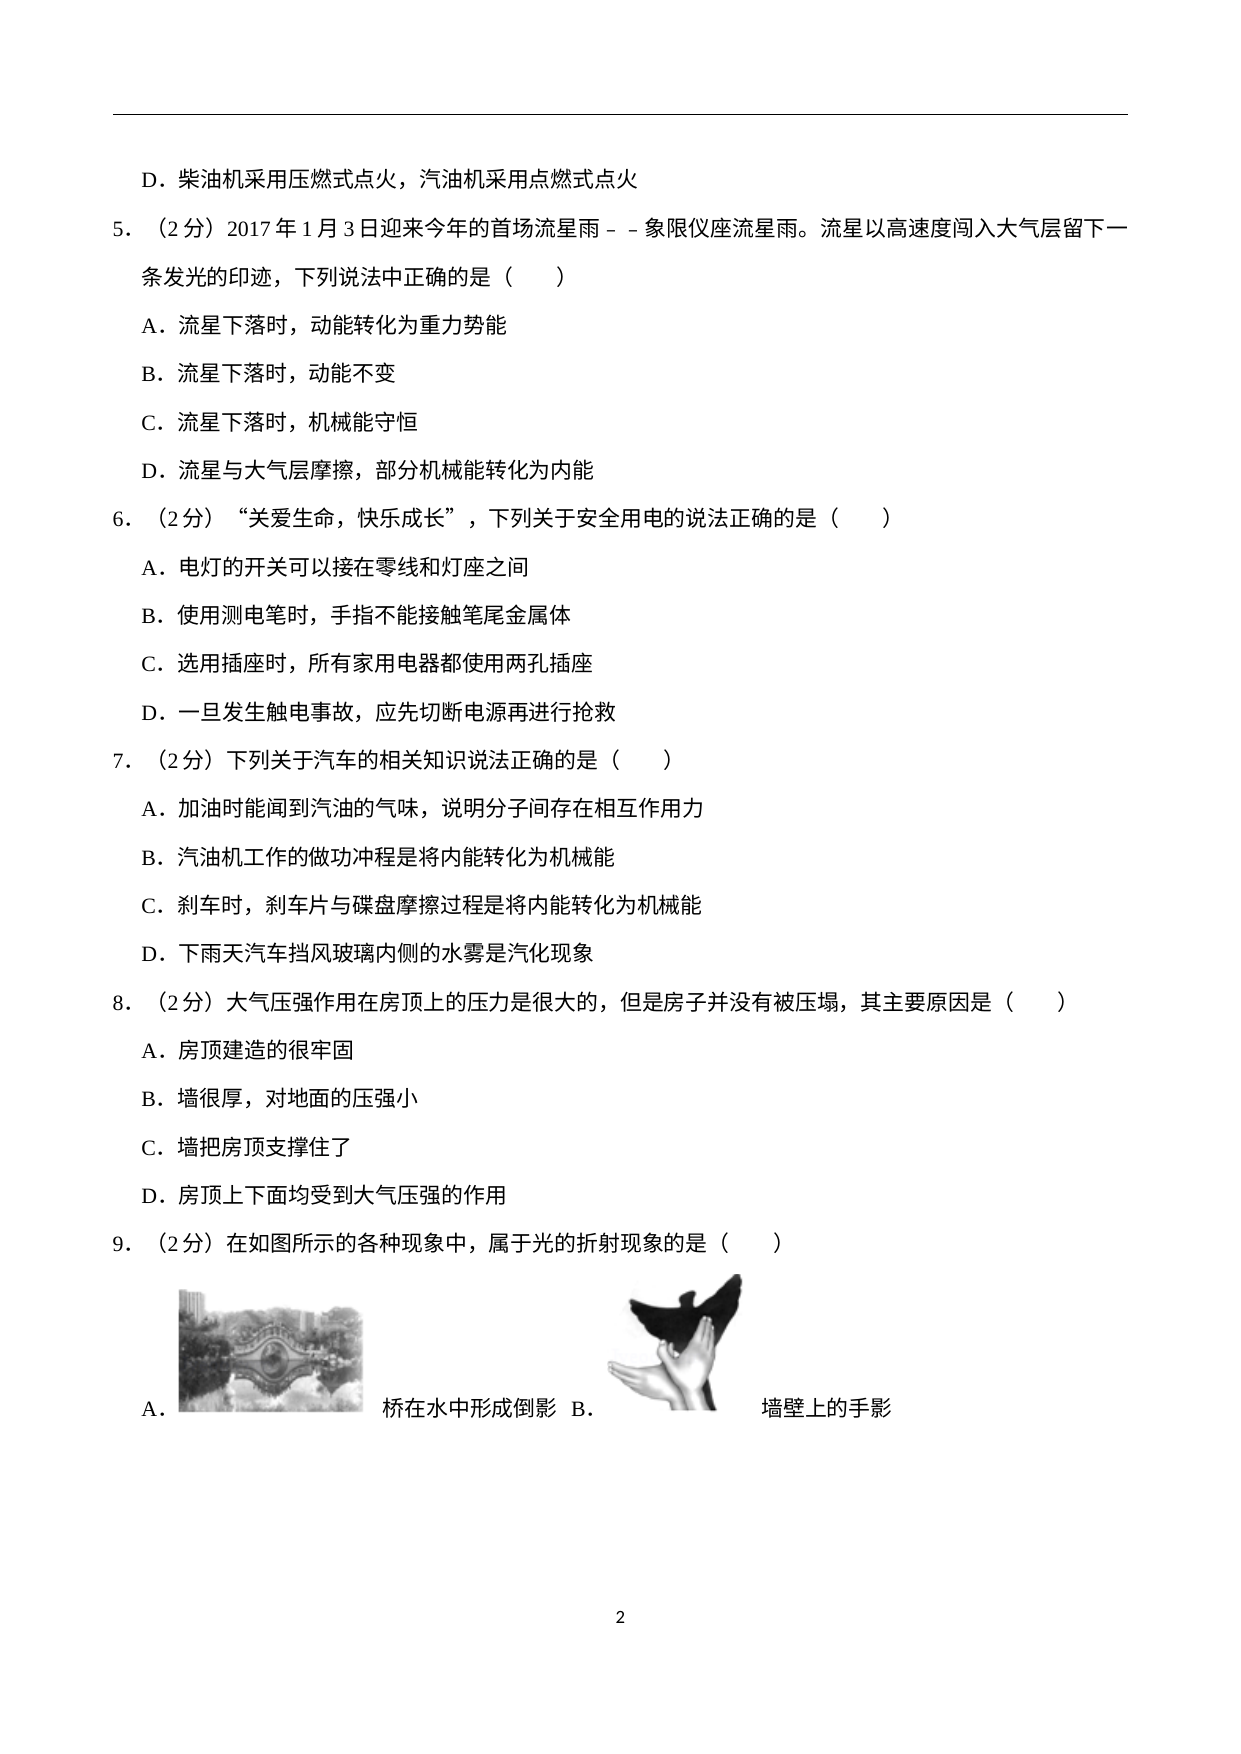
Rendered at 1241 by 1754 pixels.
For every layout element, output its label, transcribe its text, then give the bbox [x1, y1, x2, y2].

text D．房顶上下面均受到大气压强的作用 [112, 1177, 1128, 1210]
text C．选用插座时，所有家用电器都使用两孔插座 [112, 646, 1128, 678]
text D．柴油机采用压燃式点火，汽油机采用点燃式点火 [112, 162, 1128, 194]
text D．一旦发生触电事故，应先切断电源再进行抢救 [112, 694, 1128, 727]
text B．汽油机工作的做功冲程是将内能转化为机械能 [112, 839, 1128, 872]
text 6．（2分）“关爱生命，快乐成长”，下列关于安全用电的说法正确的是（ ） [112, 501, 1128, 533]
text A．流星下落时，动能转化为重力势能 [112, 307, 1128, 340]
picture [178, 1289, 368, 1417]
text 8．（2分）大气压强作用在房顶上的压力是很大的，但是房子并没有被压塌，其主要原因是（ ） [112, 984, 1128, 1017]
text C．刹车时，刹车片与碟盘摩擦过程是将内能转化为机械能 [112, 887, 1128, 920]
text A．电灯的开关可以接在零线和灯座之间 [112, 549, 1128, 582]
text C．流星下落时，机械能守恒 [112, 404, 1128, 437]
picture [607, 1274, 747, 1417]
text A．加油时能闻到汽油的气味，说明分子间存在相互作用力 [112, 791, 1128, 823]
text D．下雨天汽车挡风玻璃内侧的水雾是汽化现象 [112, 936, 1128, 968]
text 9．（2分）在如图所示的各种现象中，属于光的折射现象的是（ ） [112, 1226, 1128, 1258]
text 7．（2分）下列关于汽车的相关知识说法正确的是（ ） [112, 742, 1128, 775]
text 5．（2分）2017年1月3日迎来今年的首场流星雨﹣﹣象限仪座流星雨。流星以高速度闯入大气层留下一条发光的印迹，下列说法中正确的是（ ） [112, 210, 1128, 292]
text B．使用测电笔时，手指不能接触笔尾金属体 [112, 597, 1128, 630]
text D．流星与大气层摩擦，部分机械能转化为内能 [112, 452, 1128, 485]
text A．房顶建造的很牢固 [112, 1032, 1128, 1065]
text B．墙很厚，对地面的压强小 [112, 1081, 1128, 1113]
text C．墙把房顶支撑住了 [112, 1129, 1128, 1162]
text B．流星下落时，动能不变 [112, 356, 1128, 388]
